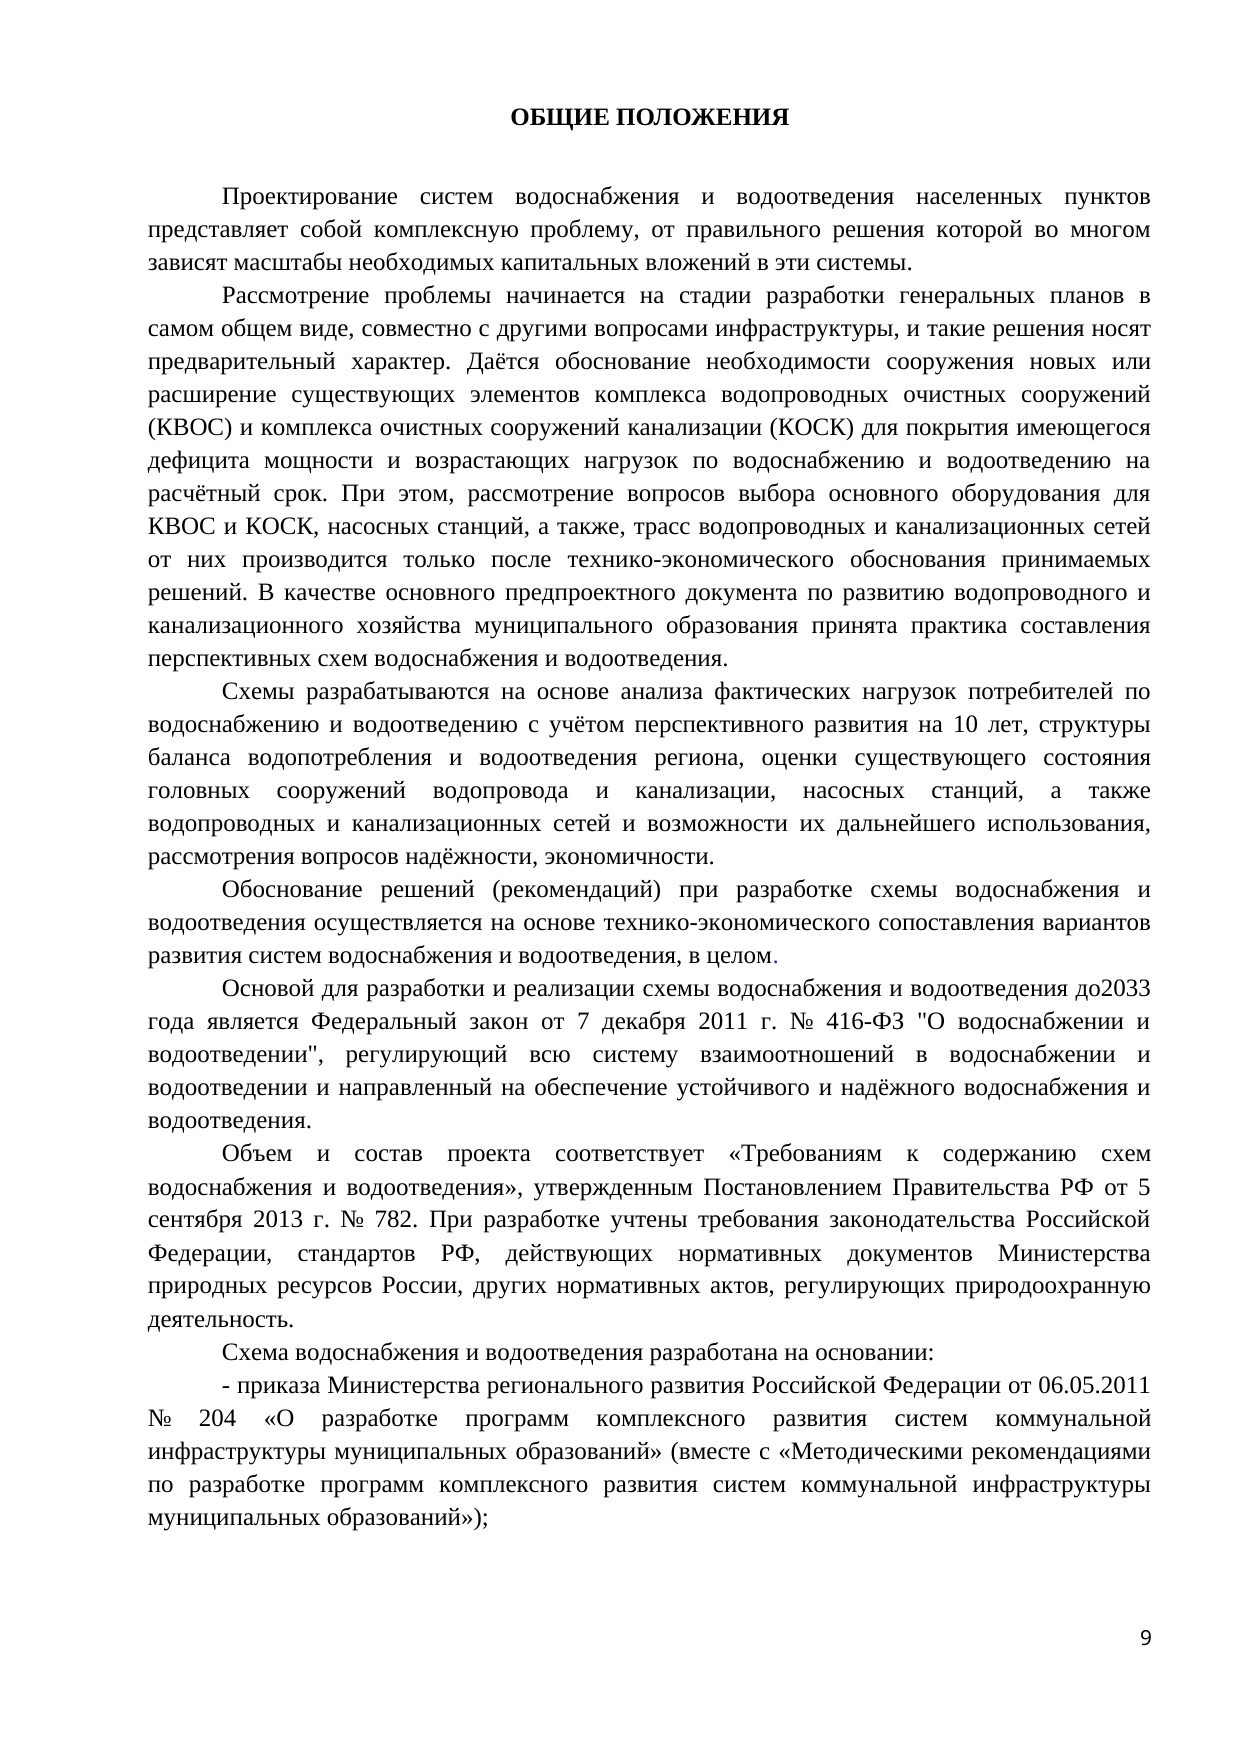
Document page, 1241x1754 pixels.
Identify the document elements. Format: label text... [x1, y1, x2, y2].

text Рассмотрение проблемы начинается на стадии разработки генеральных планов в самом общем виде, совместно с другими вопросами инфраструктуры, и такие решения носят предварительный характер. Даётся обоснование необходимости сооружения новых или расширение существующих элементов комплекса водопроводных очистных сооружений (КВОС) и комплекса очистных сооружений канализации (КОСК) для покрытия имеющегося дефицита мощности и возрастающих нагрузок по водоснабжению и водоотведению на расчётный срок. При этом, рассмотрение вопросов выбора основного оборудования для КВОС и КОСК, насосных станций, а также, трасс водопроводных и канализационных сетей от них производится только после технико-экономического обоснования принимаемых решений. В качестве основного предпроектного документа по развитию водопроводного и канализационного хозяйства муниципального образования принята практика составления перспективных схем водоснабжения и водоотведения. [148, 280, 1152, 672]
text Схемы разрабатываются на основе анализа фактических нагрузок потребителей по водоснабжению и водоотведению с учётом перспективного развития на 10 лет, структуры баланса водопотребления и водоотведения региона, оценки существующего состояния головных сооружений водопровода и канализации, насосных станций, а также водопроводных и канализационных сетей и возможности их дальнейшего использования, рассмотрения вопросов надёжности, экономичности. [148, 676, 1152, 870]
text Обоснование решений (рекомендаций) при разработке схемы водоснабжения и водоотведения осуществляется на основе технико-экономического сопоставления вариантов развития систем водоснабжения и водоотведения, в целом. [148, 874, 1152, 969]
subtitle ОБЩИЕ ПОЛОЖЕНИЯ [148, 102, 1152, 131]
text Проектирование систем водоснабжения и водоотведения населенных пунктов представляет собой комплексную проблему, от правильного решения которой во многом зависят масштабы необходимых капитальных вложений в эти системы. [148, 181, 1152, 276]
text Основой для разработки и реализации схемы водоснабжения и водоотведения до2033 года является Федеральный закон от 7 декабря 2011 г. № 416-ФЗ "О водоснабжении и водоотведении", регулирующий всю систему взаимоотношений в водоснабжении и водоотведении и направленный на обеспечение устойчивого и надёжного водоснабжения и водоотведения. [148, 973, 1152, 1134]
text Объем и состав проекта соответствует «Требованиям к содержанию схем водоснабжения и водоотведения», утвержденным Постановлением Правительства РФ от 5 сентября 2013 г. № 782. При разработке учтены требования законодательства Российской Федерации, стандартов РФ, действующих нормативных документов Министерства природных ресурсов России, других нормативных актов, регулирующих природоохранную деятельность. [148, 1138, 1152, 1332]
text Схема водоснабжения и водоотведения разработана на основании: [148, 1337, 1152, 1365]
text - приказа Министерства регионального развития Российской Федерации от 06.05.2011 № 204 «О разработке программ комплексного развития систем коммунальной инфраструктуры муниципальных образований» (вместе с «Методическими рекомендациями по разработке программ комплексного развития систем коммунальной инфраструктуры муниципальных образований»); [148, 1370, 1152, 1531]
